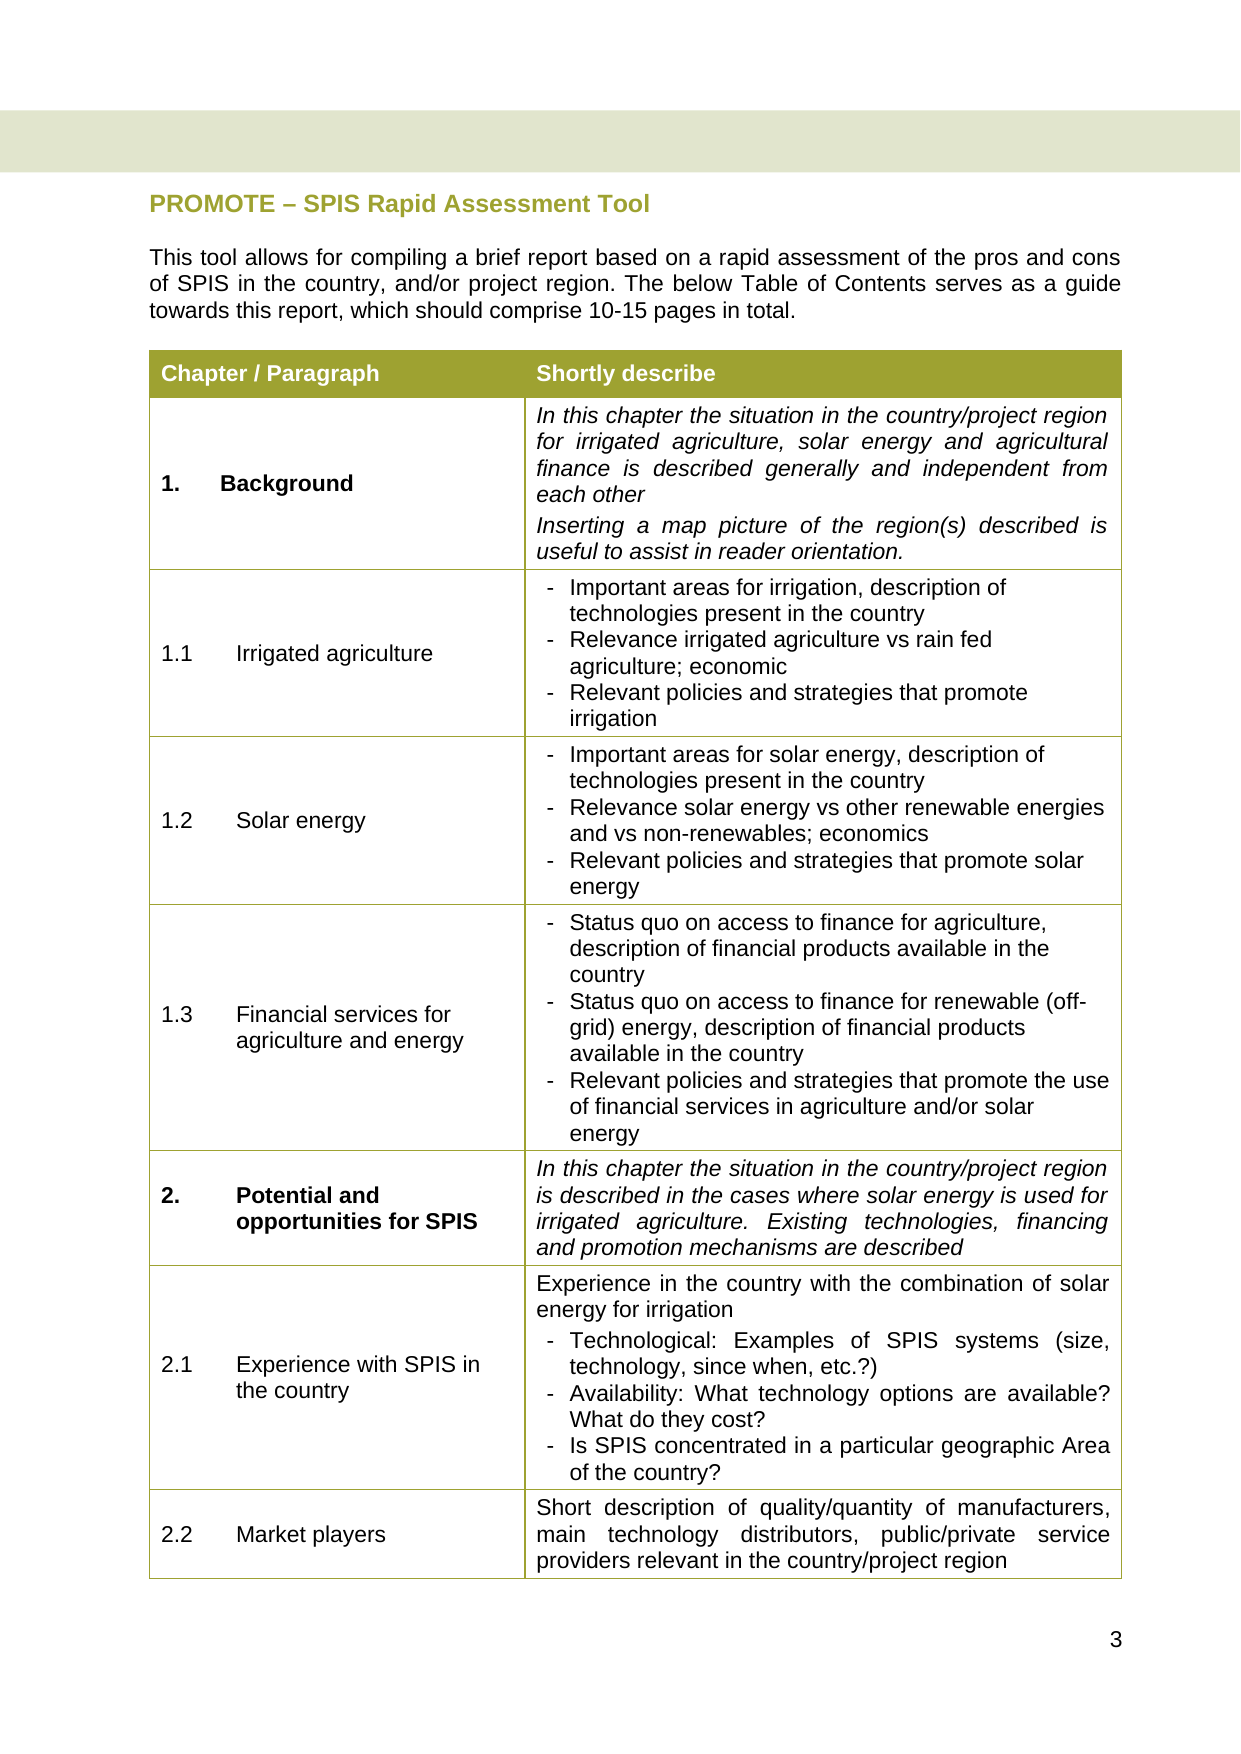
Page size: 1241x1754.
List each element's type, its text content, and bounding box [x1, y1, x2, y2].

table_cell Background [150, 398, 524, 568]
text PROMOTE – SPIS Rapid Assessment Tool [149, 189, 1122, 218]
table_header Chapter / Paragraph [150, 351, 524, 397]
table_cell Status quo on access to finance for agriculture, description of financial products available in the country Status quo on access to finance for renewable (off-grid) energy, description of financial products available in the country Relevant policies and strategies that promote the use of financial services in agriculture and/or solar energy [526, 905, 1121, 1150]
table_cell Experience with SPIS in the country [150, 1266, 524, 1489]
table_cell Irrigated agriculture [150, 570, 524, 736]
text This tool allows for compiling a brief report based on a rapid assessment of the pros and cons of SPIS in the country, and/or project region. The below Table of Contents serves as a guide towards this report, which should comprise 10-15 pages in total. [149, 244, 1122, 323]
table_cell In this chapter the situation in the country/project region for irrigated agriculture, solar energy and agricultural finance is described generally and independent from each other Inserting a map picture of the region(s) described is useful to assist in reader orientation. [526, 398, 1121, 568]
table_cell In this chapter the situation in the country/project region is described in the cases where solar energy is used for irrigated agriculture. Existing technologies, financing and promotion mechanisms are described [526, 1151, 1121, 1265]
table_cell Potential and opportunities for SPIS [150, 1151, 524, 1265]
table_cell Financial services for agriculture and energy [150, 905, 524, 1150]
table_cell Important areas for irrigation, description of technologies present in the country Relevance irrigated agriculture vs rain fed agriculture; economic Relevant policies and strategies that promote irrigation [526, 570, 1121, 736]
table_cell Short description of quality/quantity of manufacturers, main technology distributors, public/private service providers relevant in the country/project region [526, 1490, 1121, 1578]
table_cell Important areas for solar energy, description of technologies present in the country Relevance solar energy vs other renewable energies and vs non-renewables; economics Relevant policies and strategies that promote solar energy [526, 737, 1121, 903]
table_cell Experience in the country with the combination of solar energy for irrigation Technological: Examples of SPIS systems (size, technology, since when, etc.?) Availability: What technology options are available? What do they cost? Is SPIS concentrated in a particular geographic Area of the country? [526, 1266, 1121, 1489]
table_cell Market players [150, 1490, 524, 1578]
table_cell Solar energy [150, 737, 524, 903]
table_header Shortly describe [526, 351, 1121, 397]
